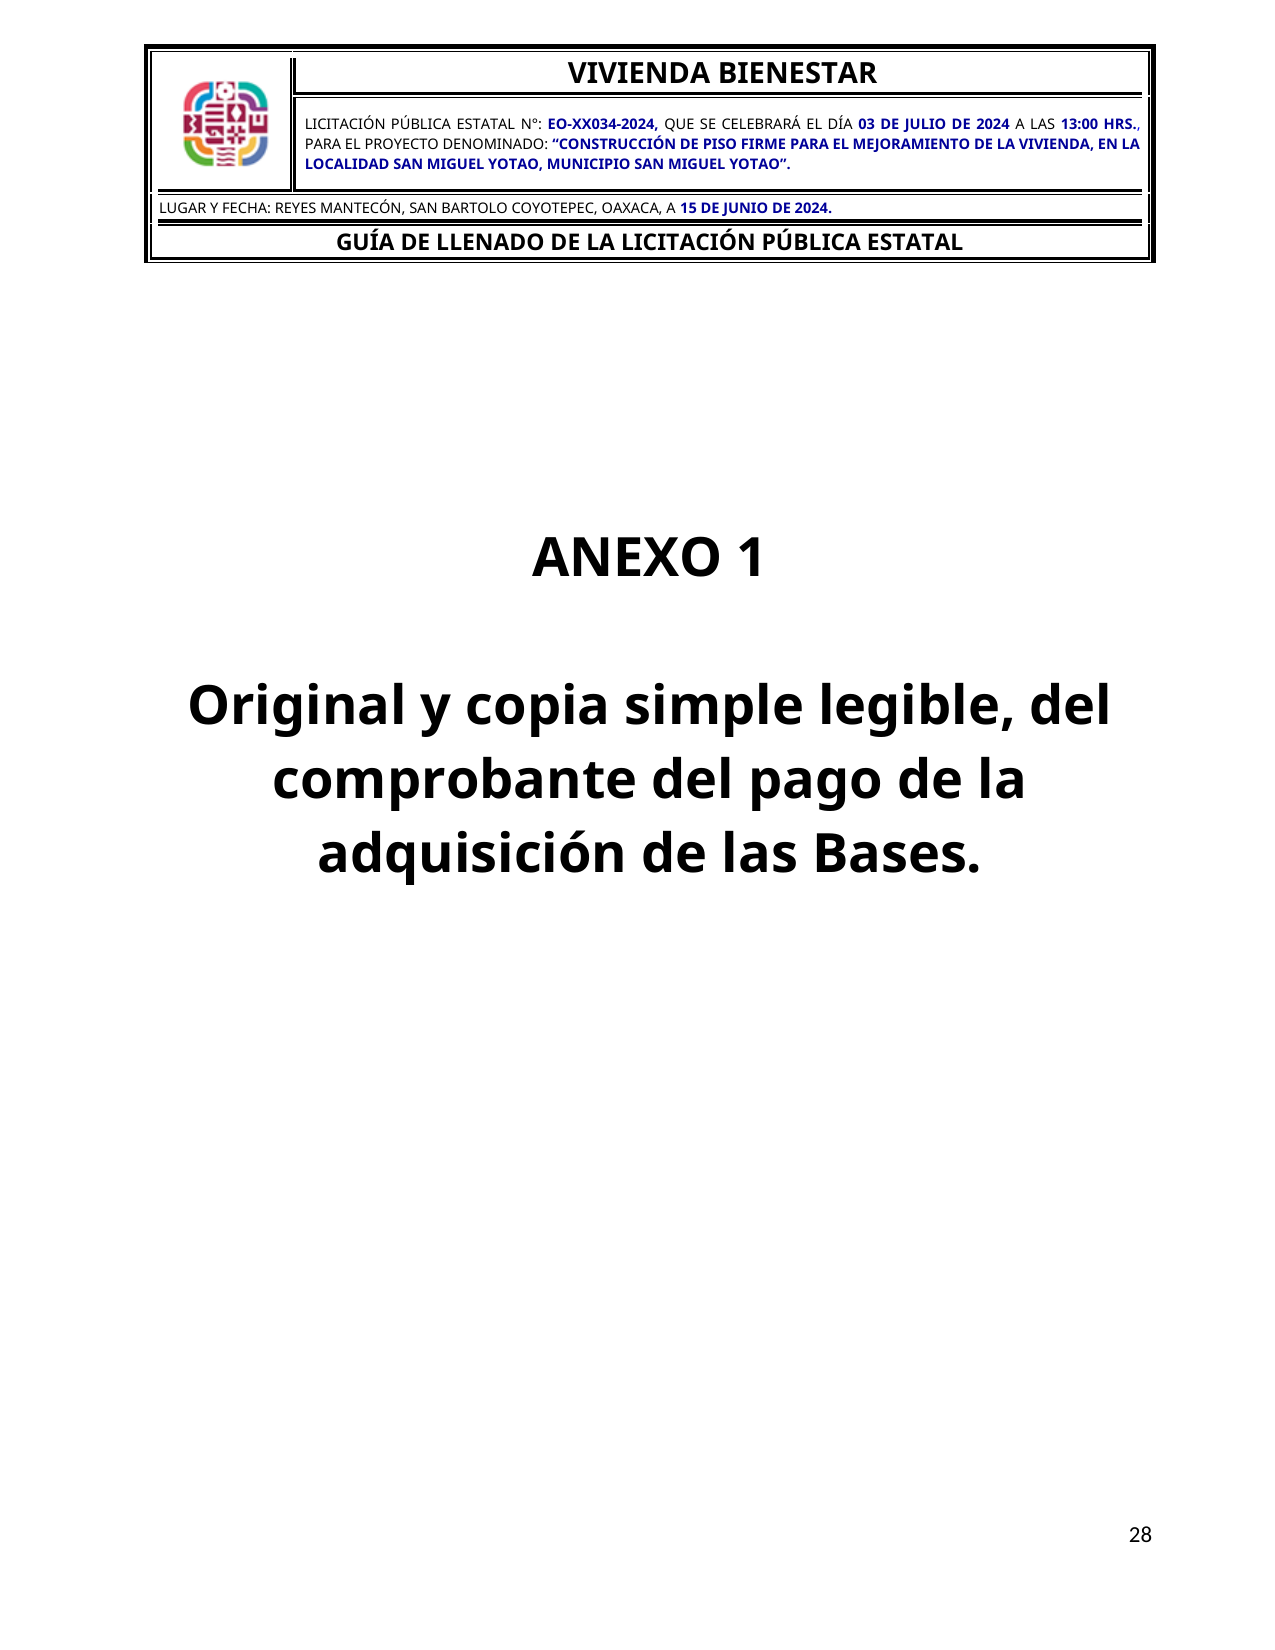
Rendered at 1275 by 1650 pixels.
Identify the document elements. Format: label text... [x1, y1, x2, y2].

text ANEXO 1 [148, 518, 1152, 592]
text Original y copia simple legible, del comprobante del pago de la adquisición de las Bases. [148, 667, 1152, 888]
picture [172, 73, 279, 172]
